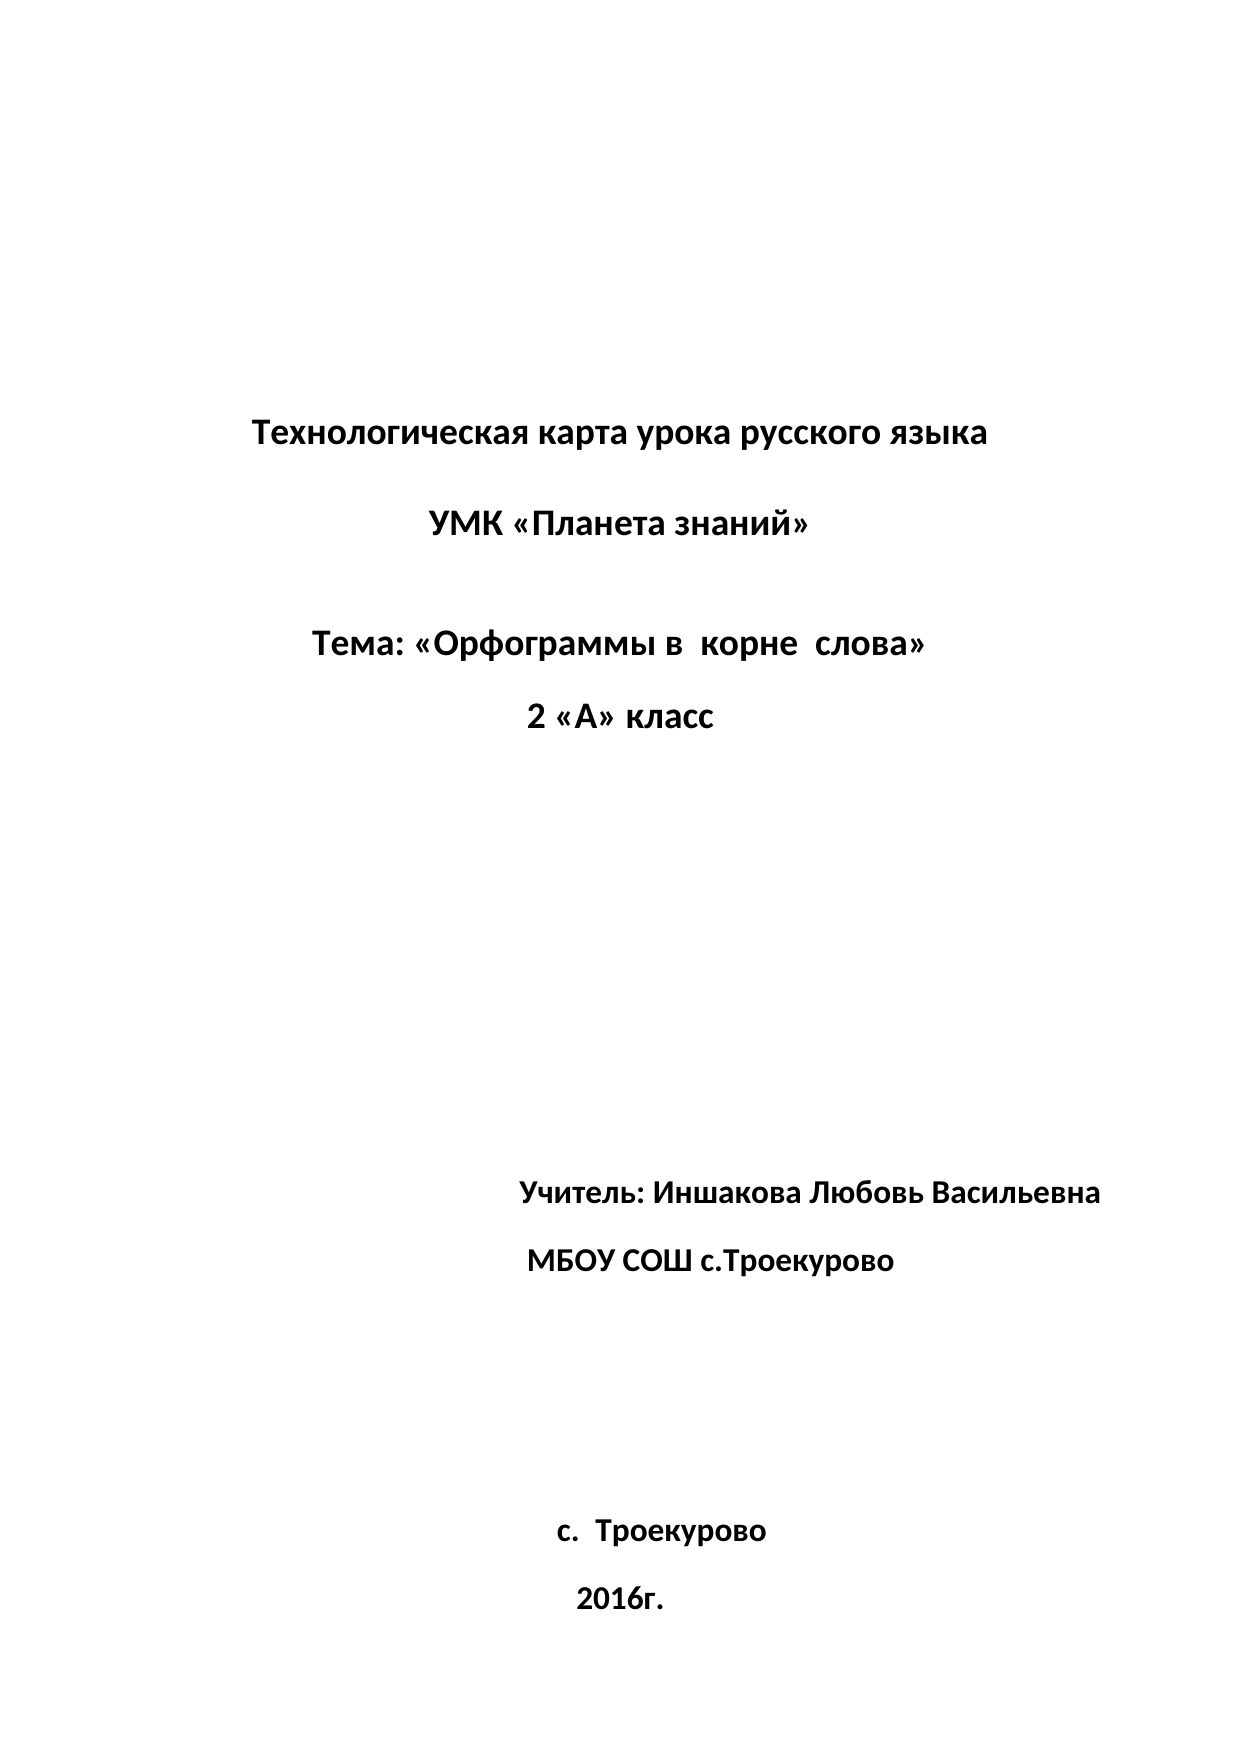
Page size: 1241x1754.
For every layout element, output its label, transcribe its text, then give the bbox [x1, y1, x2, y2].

text Технологическая карта урока русского языка [75, 408, 1165, 453]
text 2016г. [75, 1577, 1165, 1618]
text Учитель: Иншакова Любовь Васильевна [75, 1171, 1165, 1212]
text Тема: «Орфограммы в корне слова» [75, 619, 1165, 664]
text УМК «Планета знаний» [75, 499, 1165, 545]
text с. Троекурово [75, 1509, 1165, 1550]
text 2 «А» класс [75, 692, 1165, 738]
text МБОУ СОШ с.Троекурово [75, 1239, 1165, 1280]
